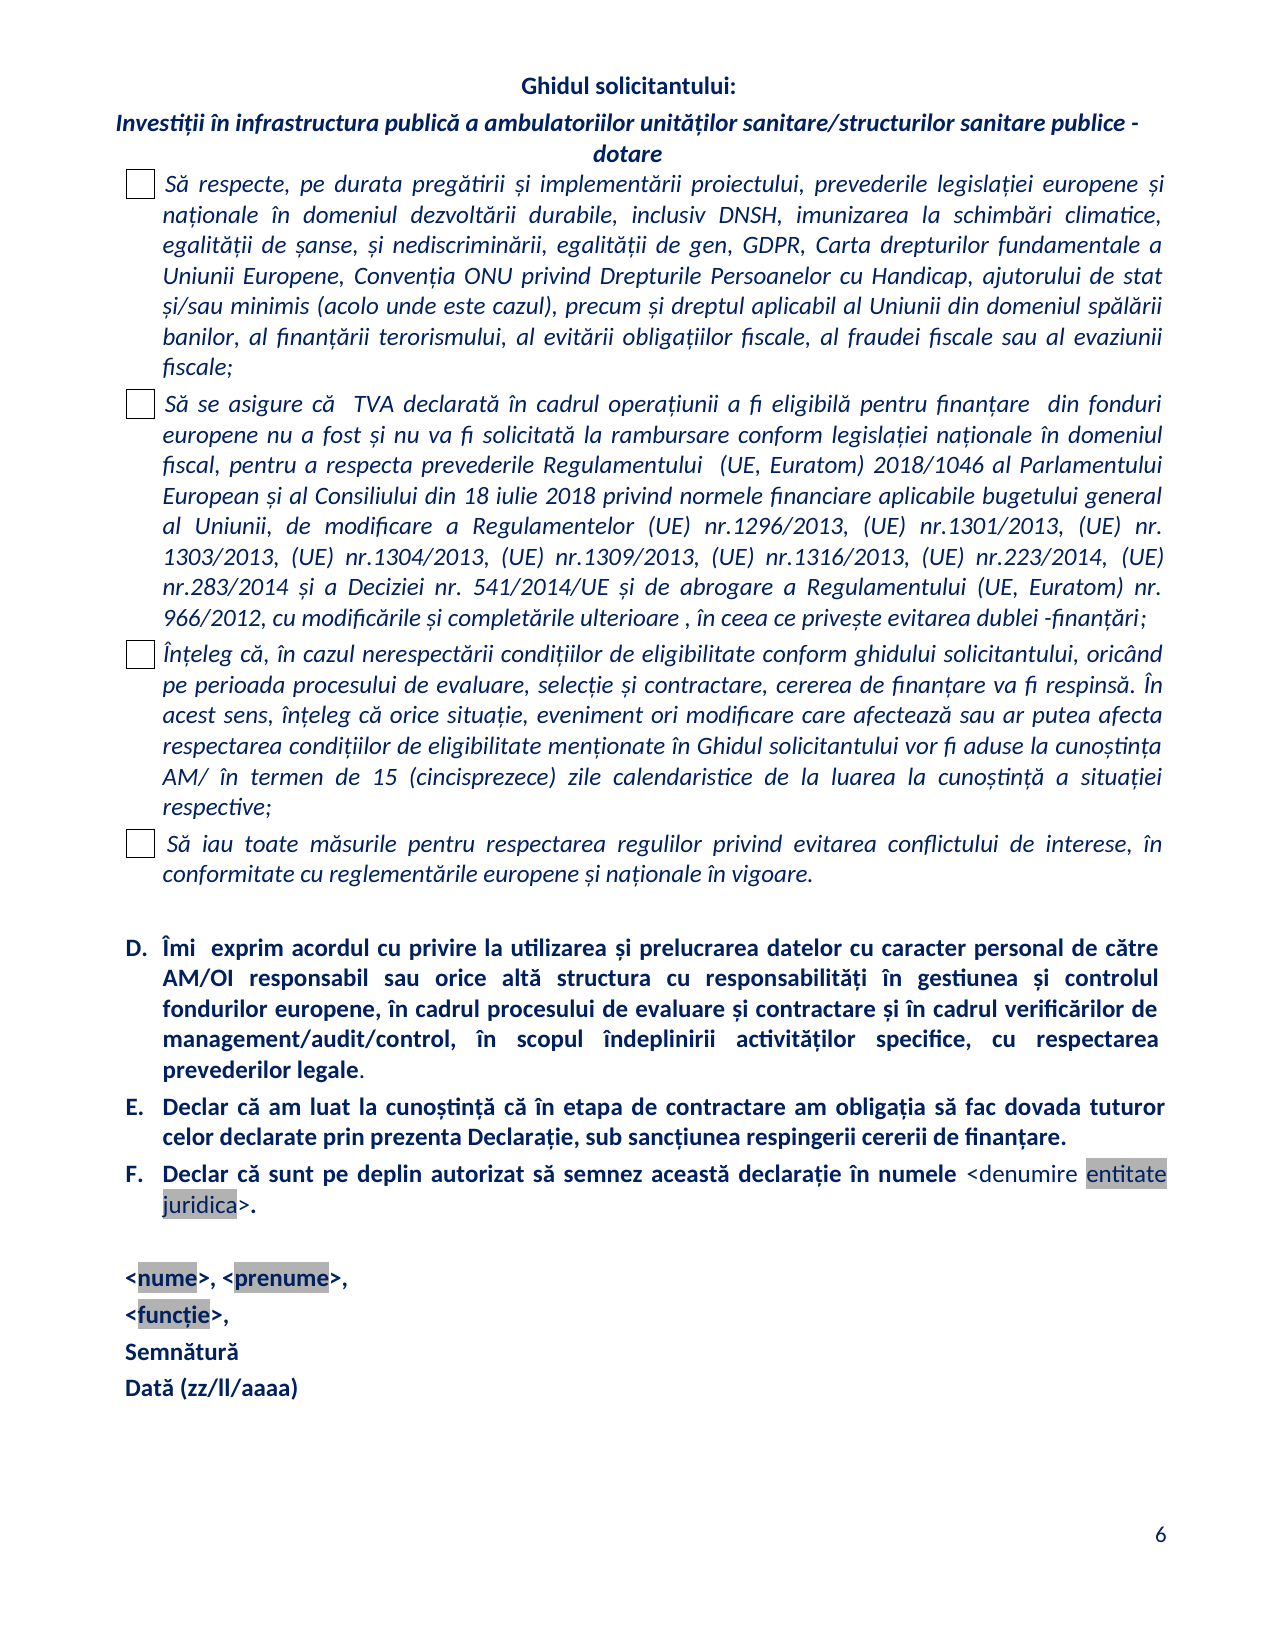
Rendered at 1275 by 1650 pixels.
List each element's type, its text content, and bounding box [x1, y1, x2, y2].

list Semnătură [125, 1336, 1167, 1366]
list <funcție>, [210, 1299, 1167, 1329]
list Declar că sunt pe deplin autorizat să semnez această declarație în numele <denumire entitate juridica>. [125, 1158, 1167, 1219]
list Declar că am luat la cunoștință că în etapa de contractare am obligația să fac dovada tuturor celor declarate prin prezenta Declarație, sub sancțiunea respingerii cererii de finanțare. [125, 1091, 1167, 1152]
list Îmi exprim acordul cu privire la utilizarea şi prelucrarea datelor cu caracter personal de către AM/OI responsabil sau orice altă structura cu responsabilități în gestiunea și controlul fondurilor europene, în cadrul procesului de evaluare și contractare și în cadrul verificărilor de management/audit/control, în scopul îndeplinirii activităților specifice, cu respectarea prevederilor legale. [125, 932, 1160, 1085]
list Să iau toate măsurile pentru respectarea regulilor privind evitarea conflictului de interese, în conformitate cu reglementările europene și naționale în vigoare. [125, 828, 1167, 889]
list <nume>, <prenume>, [329, 1262, 1167, 1293]
list Înțeleg că, în cazul nerespectării condițiilor de eligibilitate conform ghidului solicitantului, oricând pe perioada procesului de evaluare, selecție și contractare, cererea de finanțare va fi respinsă. În acest sens, înțeleg că orice situație, eveniment ori modificare care afectează sau ar putea afecta respectarea condițiilor de eligibilitate menționate în Ghidul solicitantului vor fi aduse la cunoștința AM/ în termen de 15 (cincisprezece) zile calendaristice de la luarea la cunoștință a situației respective; [125, 639, 1167, 822]
list Să se asigure că TVA declarată în cadrul operațiunii a fi eligibilă pentru finanțare din fonduri europene nu a fost și nu va fi solicitată la rambursare conform legislației naționale în domeniul fiscal, pentru a respecta prevederile Regulamentului (UE, Euratom) 2018/1046 al Parlamentului European și al Consiliului din 18 iulie 2018 privind normele financiare aplicabile bugetului general al Uniunii, de modificare a Regulamentelor (UE) nr.1296/2013, (UE) nr.1301/2013, (UE) nr. 1303/2013, (UE) nr.1304/2013, (UE) nr.1309/2013, (UE) nr.1316/2013, (UE) nr.223/2014, (UE) nr.283/2014 și a Deciziei nr. 541/2014/UE și de abrogare a Regulamentului (UE, Euratom) nr. 966/2012, cu modificările și completările ulterioare , în ceea ce privește evitarea dublei -finanțări; [125, 388, 1167, 632]
list Dată (zz/ll/aaaa) [125, 1373, 1167, 1403]
list Să respecte, pe durata pregătirii şi implementării proiectului, prevederile legislației europene şi naționale în domeniul dezvoltării durabile, inclusiv DNSH, imunizarea la schimbări climatice, egalității de șanse, şi nediscriminării, egalității de gen, GDPR, Carta drepturilor fundamentale a Uniunii Europene, Convenția ONU privind Drepturile Persoanelor cu Handicap, ajutorului de stat și/sau minimis (acolo unde este cazul), precum și dreptul aplicabil al Uniunii din domeniul spălării banilor, al finanțării terorismului, al evitării obligațiilor fiscale, al fraudei fiscale sau al evaziunii fiscale; [125, 168, 1167, 382]
list <nume>, <prenume>, [197, 1262, 234, 1293]
